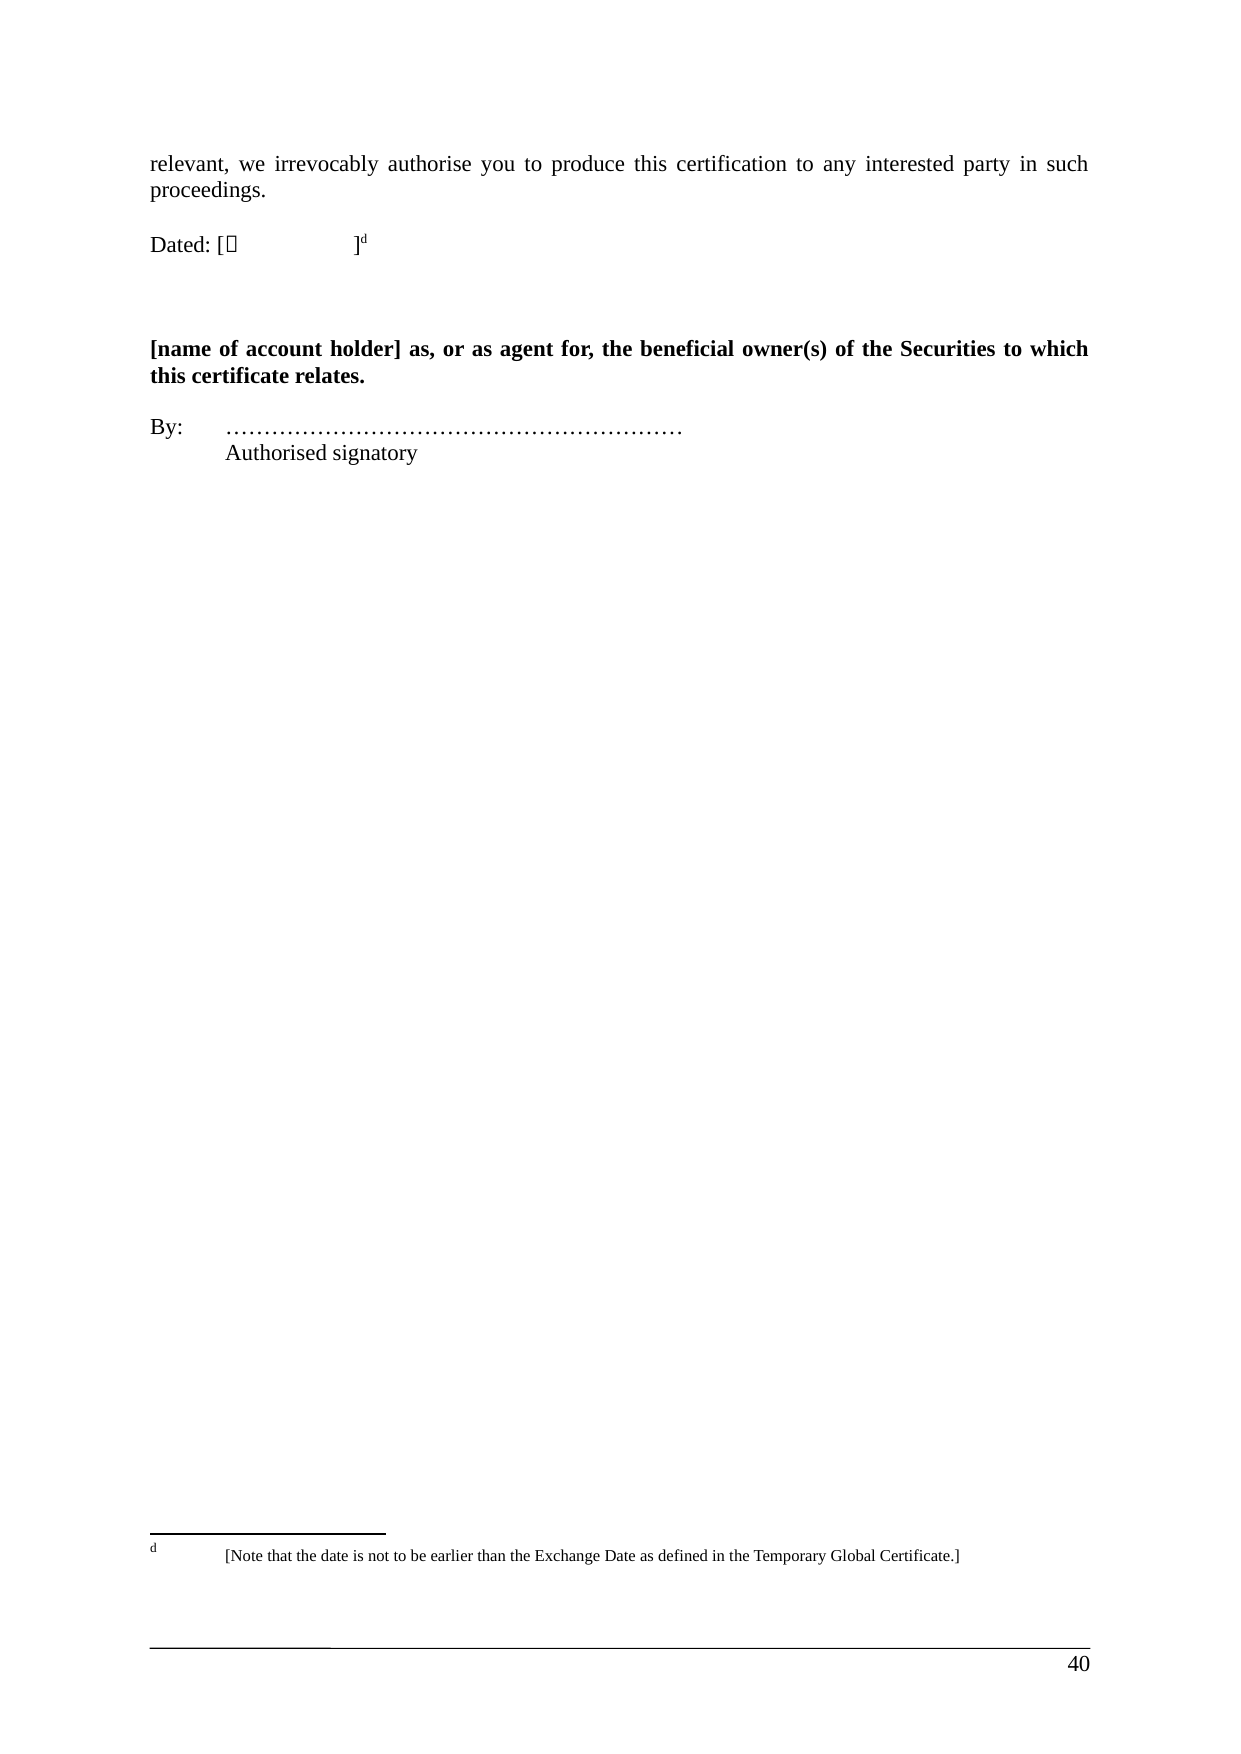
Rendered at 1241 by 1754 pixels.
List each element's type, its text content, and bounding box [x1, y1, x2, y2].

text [150, 150, 1090, 203]
text [name of account holder] as, or as agent for, the beneficial owner(s) of the Securities to which this certificate relates. [150, 335, 1090, 388]
text Authorised signatory [225, 439, 1090, 466]
text Dated: [ ] [150, 228, 1090, 259]
text By: …………………………………………………… [150, 413, 1090, 439]
